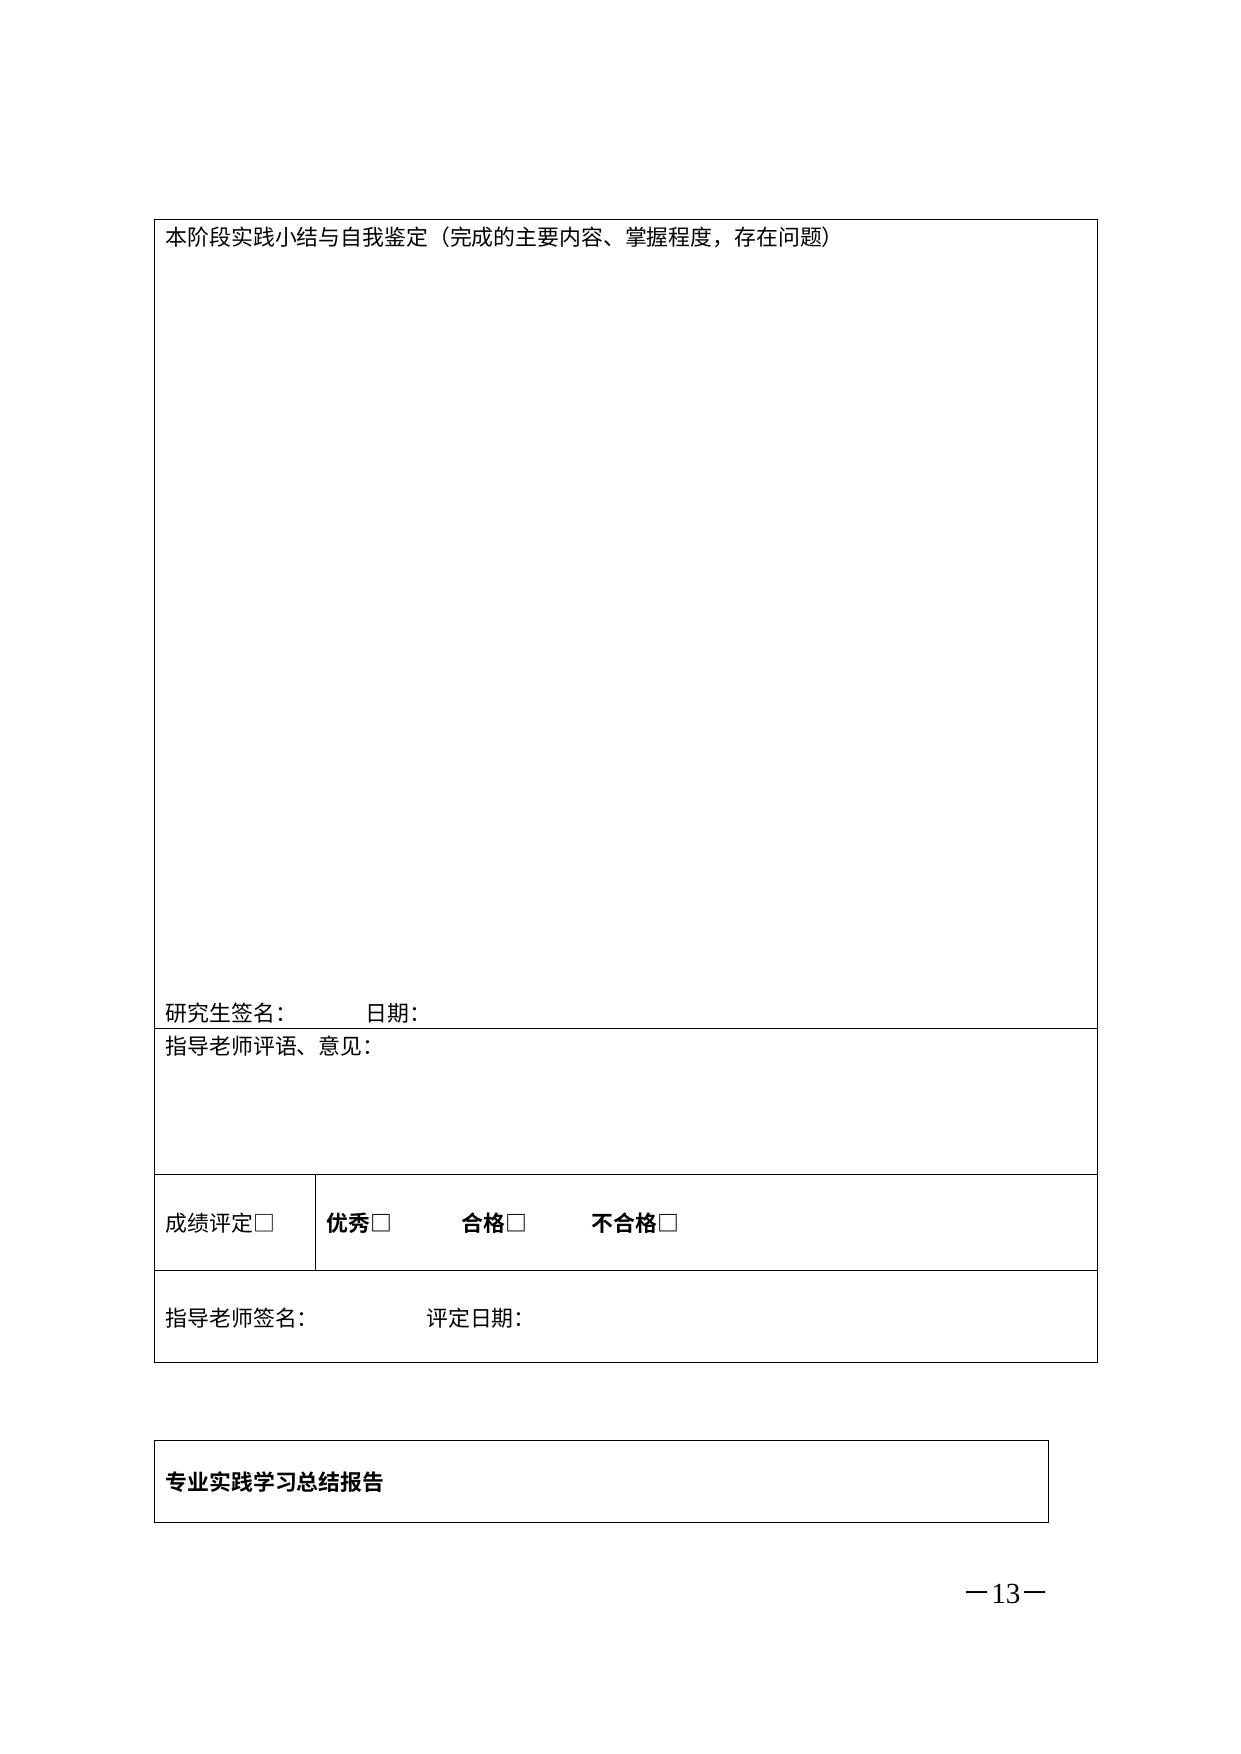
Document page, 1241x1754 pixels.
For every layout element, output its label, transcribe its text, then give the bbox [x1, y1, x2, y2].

table_cell 成绩评定□ [155, 1175, 315, 1270]
table_cell 指导老师评语、意见： [155, 1029, 1097, 1174]
table_cell 优秀□ 合格□ 不合格□ [316, 1175, 1097, 1270]
table_header 专业实践学习总结报告 [155, 1441, 1048, 1522]
table_cell 本阶段实践小结与自我鉴定（完成的主要内容、掌握程度，存在问题） 研究生签名： 日期： [155, 220, 1097, 1028]
table_cell 指导老师签名： 评定日期： [155, 1271, 1097, 1362]
